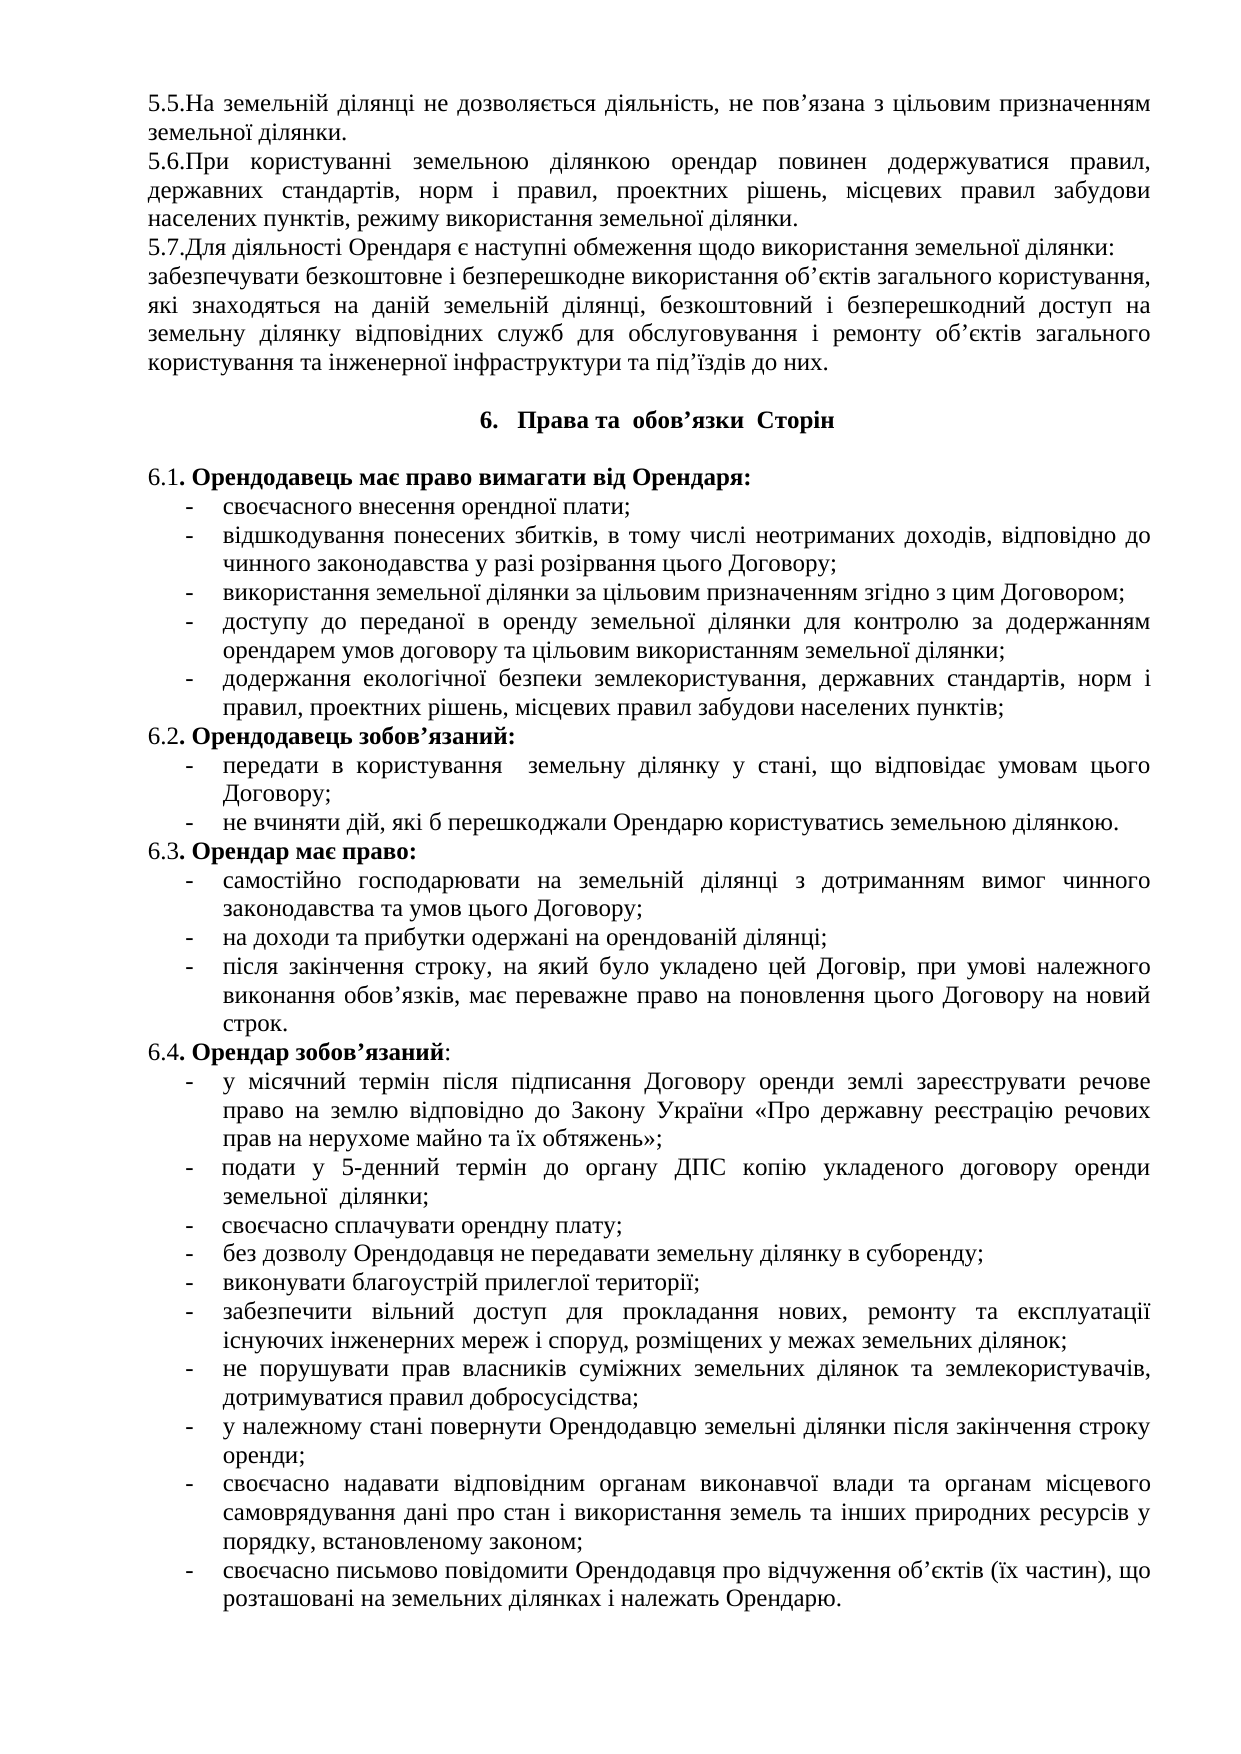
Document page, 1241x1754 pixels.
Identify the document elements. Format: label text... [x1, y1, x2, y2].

list додержання екологічної безпеки землекористування, державних стандартів, норм і правил, проектних рішень, місцевих правил забудови населених пунктів; [185, 663, 1152, 721]
text 6.2. Орендодавець зобов’язаний: [148, 721, 1152, 750]
list у місячний термін після підписання Договору оренди землі зареєструвати речове право на землю відповідно до Закону України «Про державну реєстрацію речових прав на нерухоме майно та їх обтяжень»; [185, 1066, 1152, 1152]
list без дозволу Орендодавця не передавати земельну ділянку в суборенду; [185, 1238, 1152, 1267]
text 6.3. Орендар має право: [148, 836, 1152, 865]
list забезпечити вільний доступ для прокладання нових, ремонту та експлуатації існуючих інженерних мереж і споруд, розміщених у межах земельних ділянок; [185, 1296, 1152, 1353]
text 5.5.На земельній ділянці не дозволяється діяльність, не пов’язана з цільовим призначенням земельної ділянки. [148, 88, 1152, 146]
list не вчиняти дій, які б перешкоджали Орендарю користуватись земельною ділянкою. [185, 807, 1152, 836]
text 5.6.При користуванні земельною ділянкою орендар повинен додержуватися правил, державних стандартів, норм і правил, проектних рішень, місцевих правил забудови населених пунктів, режиму використання земельної ділянки. [148, 146, 1152, 232]
list своєчасно надавати відповідним органам виконавчої влади та органам місцевого самоврядування дані про стан і використання земель та інших природних ресурсів у порядку, встановленому законом; [185, 1468, 1152, 1555]
list подати у 5-денний термін до органу ДПС копію укладеного договору оренди земельної ділянки; [185, 1152, 1152, 1210]
text забезпечувати безкоштовне і безперешкодне використання об’єктів загального користування, які знаходяться на даній земельній ділянці, безкоштовний і безперешкодний доступ на земельну ділянку відповідних служб для обслуговування і ремонту об’єктів загального користування та інженерної інфраструктури та під’їздів до них. [148, 261, 1152, 376]
list на доходи та прибутки одержані на орендованій ділянці; [185, 922, 1152, 951]
list не порушувати прав власників суміжних земельних ділянок та землекористувачів, дотримуватися правил добросусідства; [185, 1353, 1152, 1411]
list своєчасно письмово повідомити Орендодавця про відчуження об’єктів (їх частин), що розташовані на земельних ділянках і належать Орендарю. [185, 1555, 1152, 1612]
text 5.7.Для діяльності Орендаря є наступні обмеження щодо використання земельної ділянки: [148, 232, 1152, 261]
list відшкодування понесених збитків, в тому числі неотриманих доходів, відповідно до чинного законодавства у разі розірвання цього Договору; [185, 520, 1152, 577]
list своєчасно сплачувати орендну плату; [185, 1210, 1152, 1238]
list самостійно господарювати на земельній ділянці з дотриманням вимог чинного законодавства та умов цього Договору; [185, 865, 1152, 922]
text 6.4. Орендар зобов’язаний: [148, 1037, 1152, 1066]
list доступу до переданої в оренду земельної ділянки для контролю за додержанням орендарем умов договору та цільовим використанням земельної ділянки; [185, 606, 1152, 663]
list після закінчення строку, на який було укладено цей Договір, при умові належного виконання обов’язків, має переважне право на поновлення цього Договору на новий строк. [185, 951, 1152, 1037]
list використання земельної ділянки за цільовим призначенням згідно з цим Договором; [185, 577, 1152, 606]
list Права та обов’язки Сторін [162, 405, 1152, 433]
list своєчасного внесення орендної плати; [185, 491, 1152, 520]
list виконувати благоустрій прилеглої території; [185, 1267, 1152, 1296]
list у належному стані повернути Орендодавцю земельні ділянки після закінчення строку оренди; [185, 1411, 1152, 1468]
text 6.1. Орендодавець має право вимагати від Орендаря: [148, 462, 1152, 491]
list передати в користування земельну ділянку у стані, що відповідає умовам цього Договору; [185, 750, 1152, 807]
